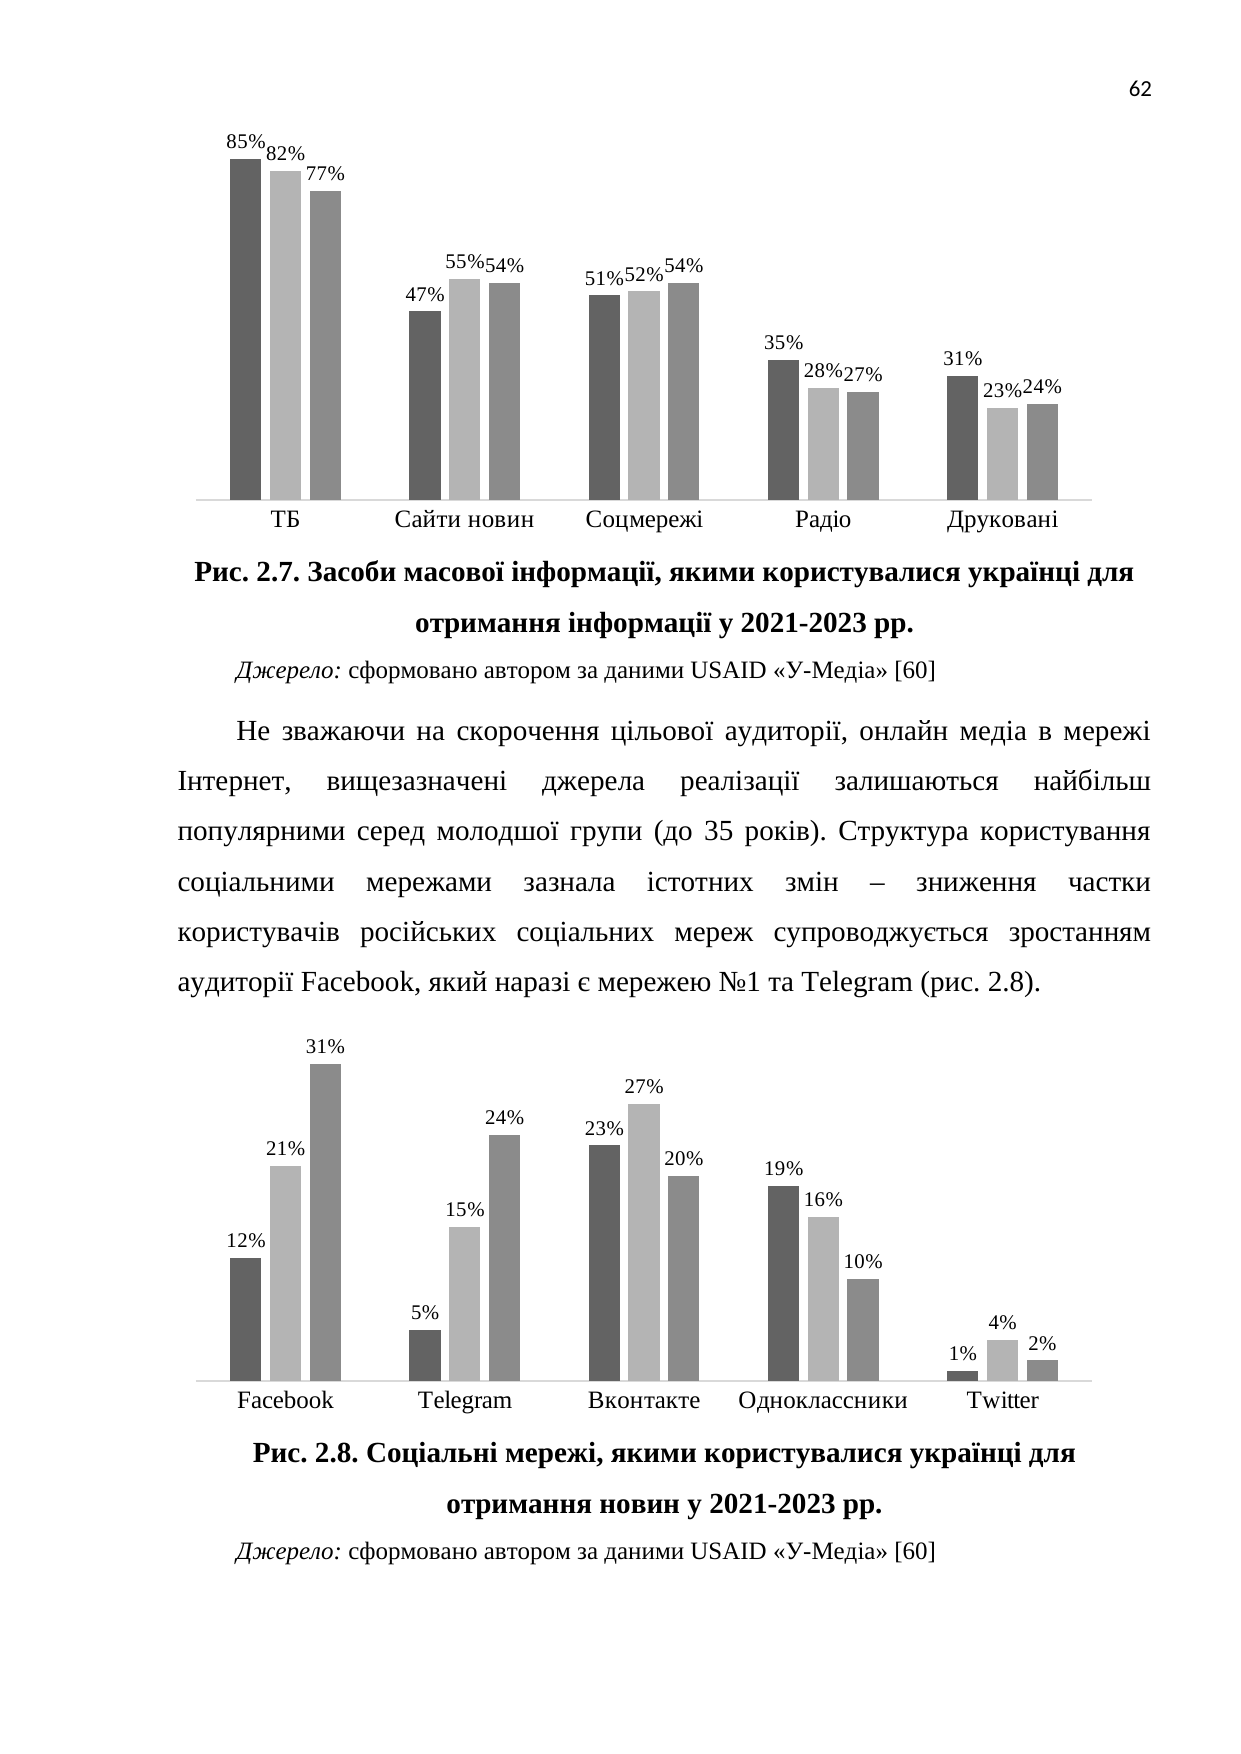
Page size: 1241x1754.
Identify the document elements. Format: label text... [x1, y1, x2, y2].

text Рис. 2.8. Соціальні мережі, якими користувалися українці для отримання новин у 2021-2023 рр. [177, 1436, 1152, 1519]
text Рис. 2.7. Засоби масової інформації, якими користувалися українці для отримання інформації у 2021-2023 рр. [177, 554, 1152, 638]
text Джерело: сформовано автором за даними USAID «У-Медіа» [60] [177, 1536, 1152, 1565]
text Не зважаючи на скорочення цільової аудиторії, онлайн медіа в мережі Інтернет, вищезазначені джерела реалізації залишаються найбільш популярними серед молодшої групи (до 35 років). Структура користування соціальними мережами зазнала істотних змін – зниження частки користувачів російських соціальних мереж супроводжується зростанням аудиторії Facebook, який наразі є мережею №1 та Telegram (рис. 2.8). [177, 713, 1152, 998]
text Джерело: сформовано автором за даними USAID «У-Медіа» [60] [177, 655, 1152, 684]
